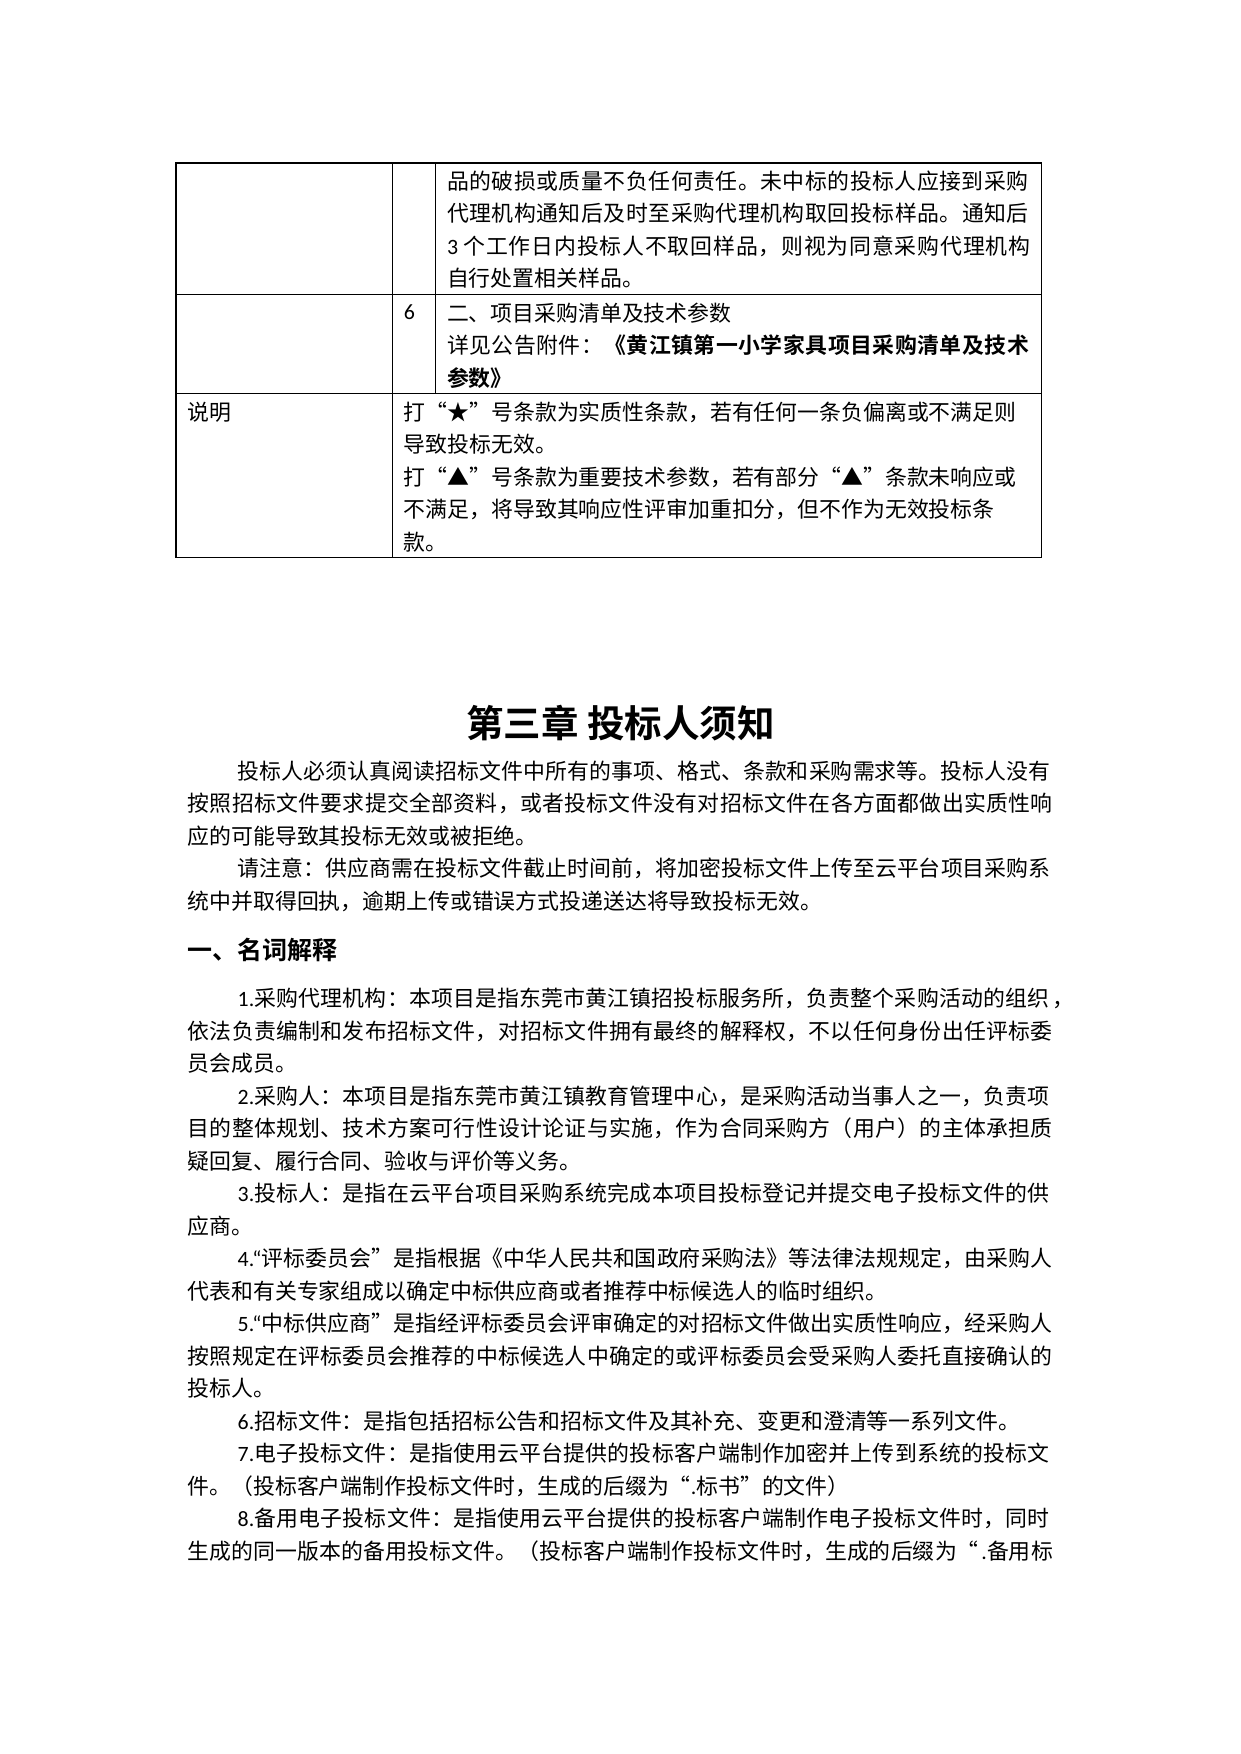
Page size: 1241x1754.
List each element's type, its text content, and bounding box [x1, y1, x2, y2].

text 6.招标文件：是指包括招标公告和招标文件及其补充、变更和澄清等一系列文件。 [187, 1403, 1053, 1436]
table_cell 5 [393, 164, 435, 293]
table_cell 二、项目采购清单及技术参数 详见公告附件：《黄江镇第一小学家具项目采购清单及技术参数》 [436, 295, 1041, 393]
text 投标人必须认真阅读招标文件中所有的事项、格式、条款和采购需求等。投标人没有按照招标文件要求提交全部资料，或者投标文件没有对招标文件在各方面都做出实质性响应的可能导致其投标无效或被拒绝。 [187, 753, 1053, 851]
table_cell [436, 164, 1041, 293]
text 2.采购人：本项目是指东莞市黄江镇教育管理中心，是采购活动当事人之一，负责项目的整体规划、技术方案可行性设计论证与实施，作为合同采购方（用户）的主体承担质疑回复、履行合同、验收与评价等义务。 [187, 1078, 1053, 1176]
text 3.投标人：是指在云平台项目采购系统完成本项目投标登记并提交电子投标文件的供应商。 [187, 1176, 1053, 1241]
table_cell 打“★”号条款为实质性条款，若有任何一条负偏离或不满足则导致投标无效。 打“▲”号条款为重要技术参数，若有部分“▲”条款未响应或不满足，将导致其响应性评审加重扣分，但不作为无效投标条款。 [393, 394, 1041, 557]
table_cell 6 [393, 295, 435, 393]
text 7.电子投标文件：是指使用云平台提供的投标客户端制作加密并上传到系统的投标文件。（投标客户端制作投标文件时，生成的后缀为“.标书”的文件） [187, 1436, 1053, 1501]
text 一、名词解释 [187, 916, 1053, 981]
text 5.“中标供应商”是指经评标委员会评审确定的对招标文件做出实质性响应，经采购人按照规定在评标委员会推荐的中标候选人中确定的或评标委员会受采购人委托直接确认的投标人。 [187, 1306, 1053, 1403]
text 1.采购代理机构：本项目是指东莞市黄江镇招投标服务所，负责整个采购活动的组织，依法负责编制和发布招标文件，对招标文件拥有最终的解释权，不以任何身份出任评标委员会成员。 [187, 981, 1053, 1078]
text 请注意：供应商需在投标文件截止时间前，将加密投标文件上传至云平台项目采购系统中并取得回执，逾期上传或错误方式投递送达将导致投标无效。 [187, 851, 1053, 916]
text 4.“评标委员会”是指根据《中华人民共和国政府采购法》等法律法规规定，由采购人代表和有关专家组成以确定中标供应商或者推荐中标候选人的临时组织。 [187, 1241, 1053, 1306]
table_cell [177, 295, 392, 393]
table_cell [177, 164, 392, 293]
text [187, 1501, 1053, 1566]
table_cell 说明 [177, 394, 392, 557]
text 第三章 投标人须知 [187, 688, 1053, 753]
